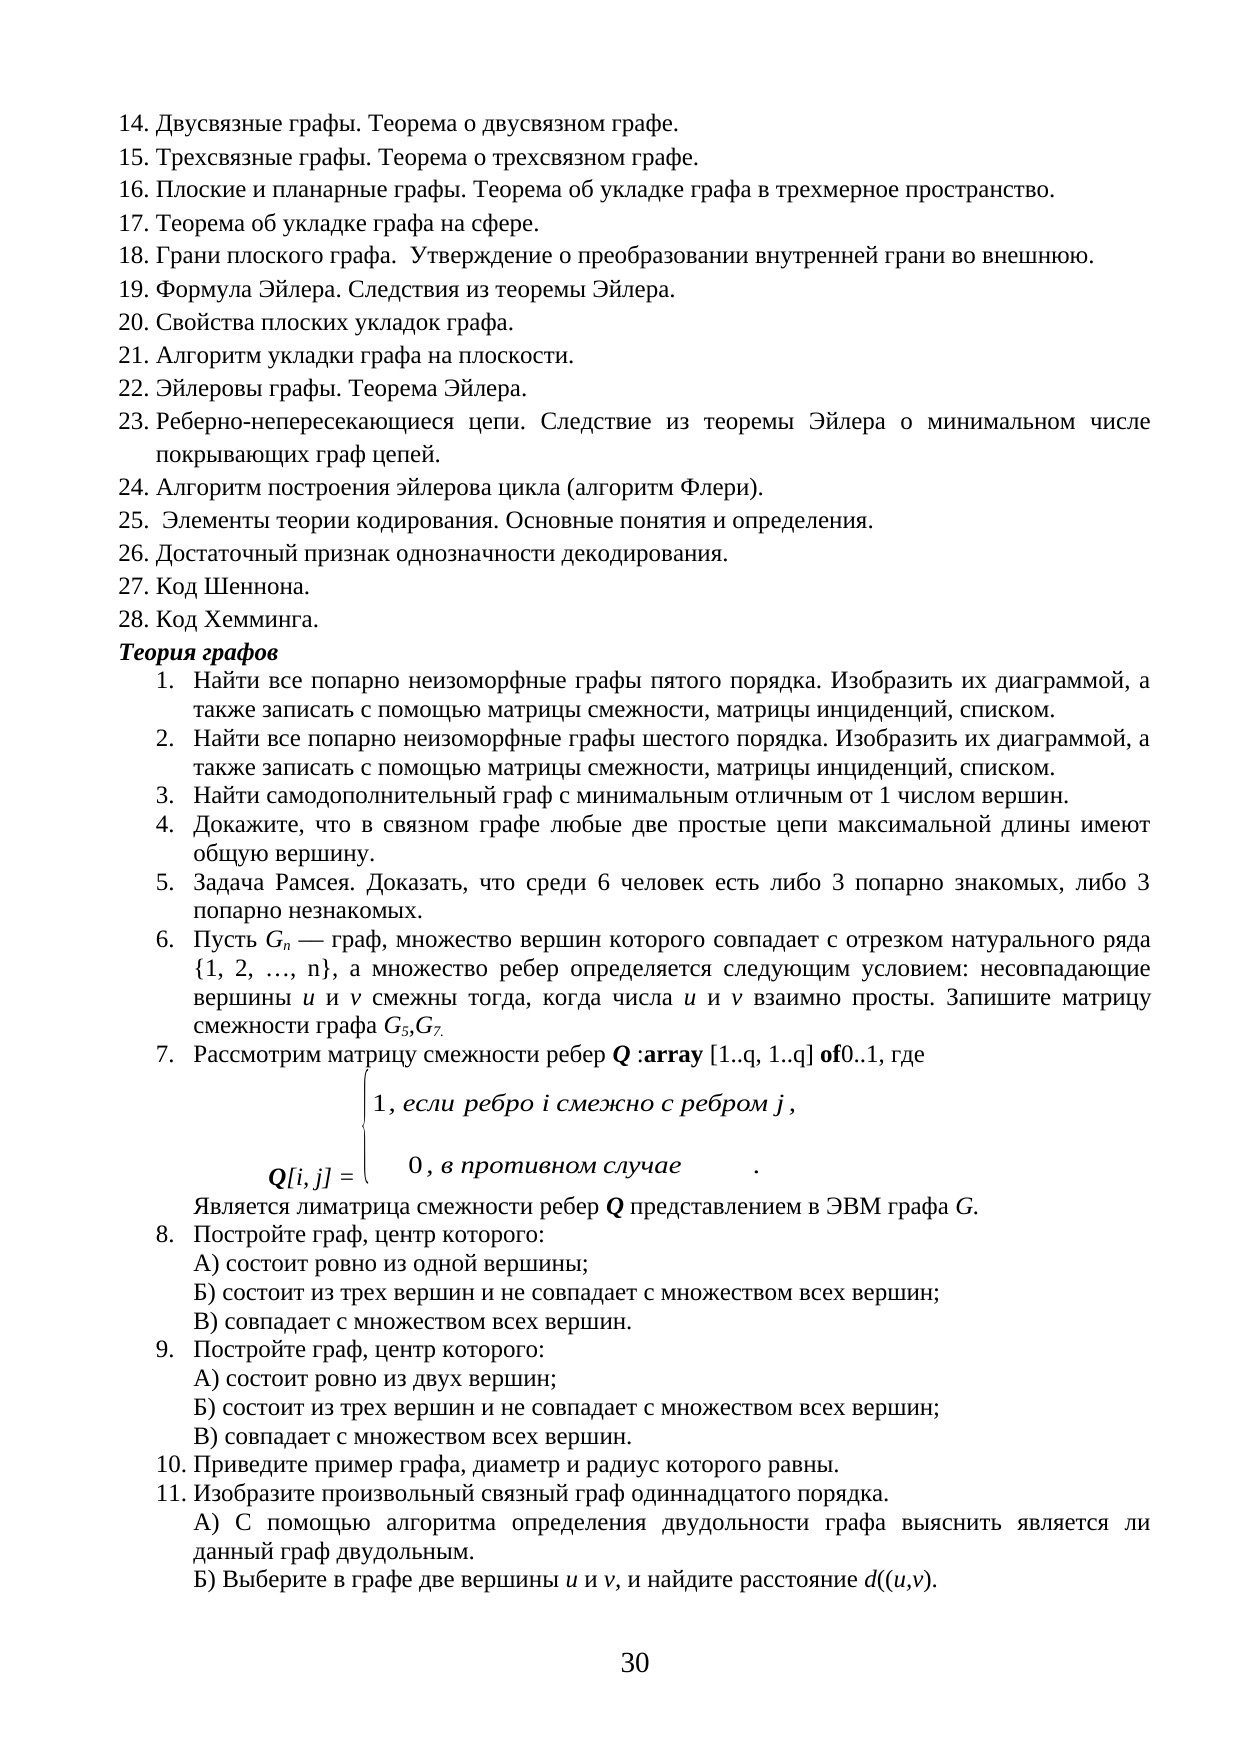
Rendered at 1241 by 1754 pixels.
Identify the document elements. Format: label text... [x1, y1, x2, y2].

text Б) состоит из трех вершин и не совпадает с множеством всех вершин; [193, 1392, 1152, 1421]
list Трехсвязные графы. Теорема о трехсвязном графе. [118, 142, 1152, 170]
list Код Хемминга. [118, 604, 1152, 633]
list Свойства плоских укладок графа. [118, 307, 1152, 335]
list Двусвязные графы. Теорема о двусвязном графе. [118, 108, 1152, 137]
list Найти все попарно неизоморфные графы пятого порядка. Изобразить их диаграммой, а также записать с помощью матрицы смежности, матрицы инциденций, списком. [156, 666, 1152, 723]
text А) состоит ровно из одной вершины; [193, 1248, 1152, 1277]
list Приведите пример графа, диаметр и радиус которого равны. [156, 1449, 1152, 1478]
text Является лиматрица смежности ребер Q представлением в ЭВМ графа G. [118, 1191, 1152, 1219]
list Достаточный признак однозначности декодирования. [118, 538, 1152, 567]
text А) С помощью алгоритма определения двудольности графа выяснить является ли данный граф двудольным. [193, 1507, 1152, 1564]
list Постройте граф, центр которого: [156, 1219, 1152, 1248]
list Эйлеровы графы. Теорема Эйлера. [118, 373, 1152, 401]
list Докажите, что в связном графе любые две простые цепи максимальной длины имеют общую вершину. [156, 809, 1152, 867]
text Б) состоит из трех вершин и не совпадает с множеством всех вершин; [193, 1277, 1152, 1306]
list Алгоритм укладки графа на плоскости. [118, 340, 1152, 368]
list Плоские и планарные графы. Теорема об укладке графа в трехмерное пространство. [118, 174, 1152, 203]
list Алгоритм построения эйлерова цикла (алгоритм Флери). [118, 472, 1152, 501]
text В) совпадает с множеством всех вершин. [193, 1306, 1152, 1334]
text В) совпадает с множеством всех вершин. [193, 1421, 1152, 1449]
list Грани плоского графа. Утверждение о преобразовании внутренней грани во внешнюю. [118, 241, 1152, 269]
list Реберно-непересекающиеся цепи. Следствие из теоремы Эйлера о минимальном числе покрывающих граф цепей. [118, 406, 1152, 467]
list Элементы теории кодирования. Основные понятия и определения. [118, 505, 1152, 533]
list Код Шеннона. [118, 571, 1152, 599]
list Формула Эйлера. Следствия из теоремы Эйлера. [118, 274, 1152, 302]
list Задача Рамсея. Доказать, что среди 6 человек есть либо 3 попарно знакомых, либо 3 попарно незнакомых. [156, 867, 1152, 924]
list Пусть Gn –– граф, множество вершин которого совпадает с отрезком натурального ряда {1, 2, …, n}, а множество ребер определяется следующим условием: несовпадающие вершины u и v смежны тогда, когда числа u и v взаимно просты. Запишите матрицу смежности графа G5,G7. [156, 924, 1152, 1039]
list Изобразите произвольный связный граф одиннадцатого порядка. [156, 1478, 1152, 1507]
text Q[i, j] = [268, 1068, 1152, 1191]
list Теорема об укладке графа на сфере. [118, 208, 1152, 236]
list Найти все попарно неизоморфные графы шестого порядка. Изобразить их диаграммой, а также записать с помощью матрицы смежности, матрицы инциденций, списком. [156, 723, 1152, 781]
text Б) Выберите в графе две вершины u и v, и найдите расстояние d((u,v). [193, 1564, 1152, 1593]
list Постройте граф, центр которого: [156, 1334, 1152, 1363]
text Теория графов [118, 637, 1152, 666]
list Рассмотрим матрицу смежности ребер Q :array [1..q, 1..q] of0..1, где [156, 1039, 1152, 1068]
text А) состоит ровно из двух вершин; [193, 1363, 1152, 1392]
list Найти самодополнительный граф с минимальным отличным от 1 числом вершин. [156, 781, 1152, 809]
